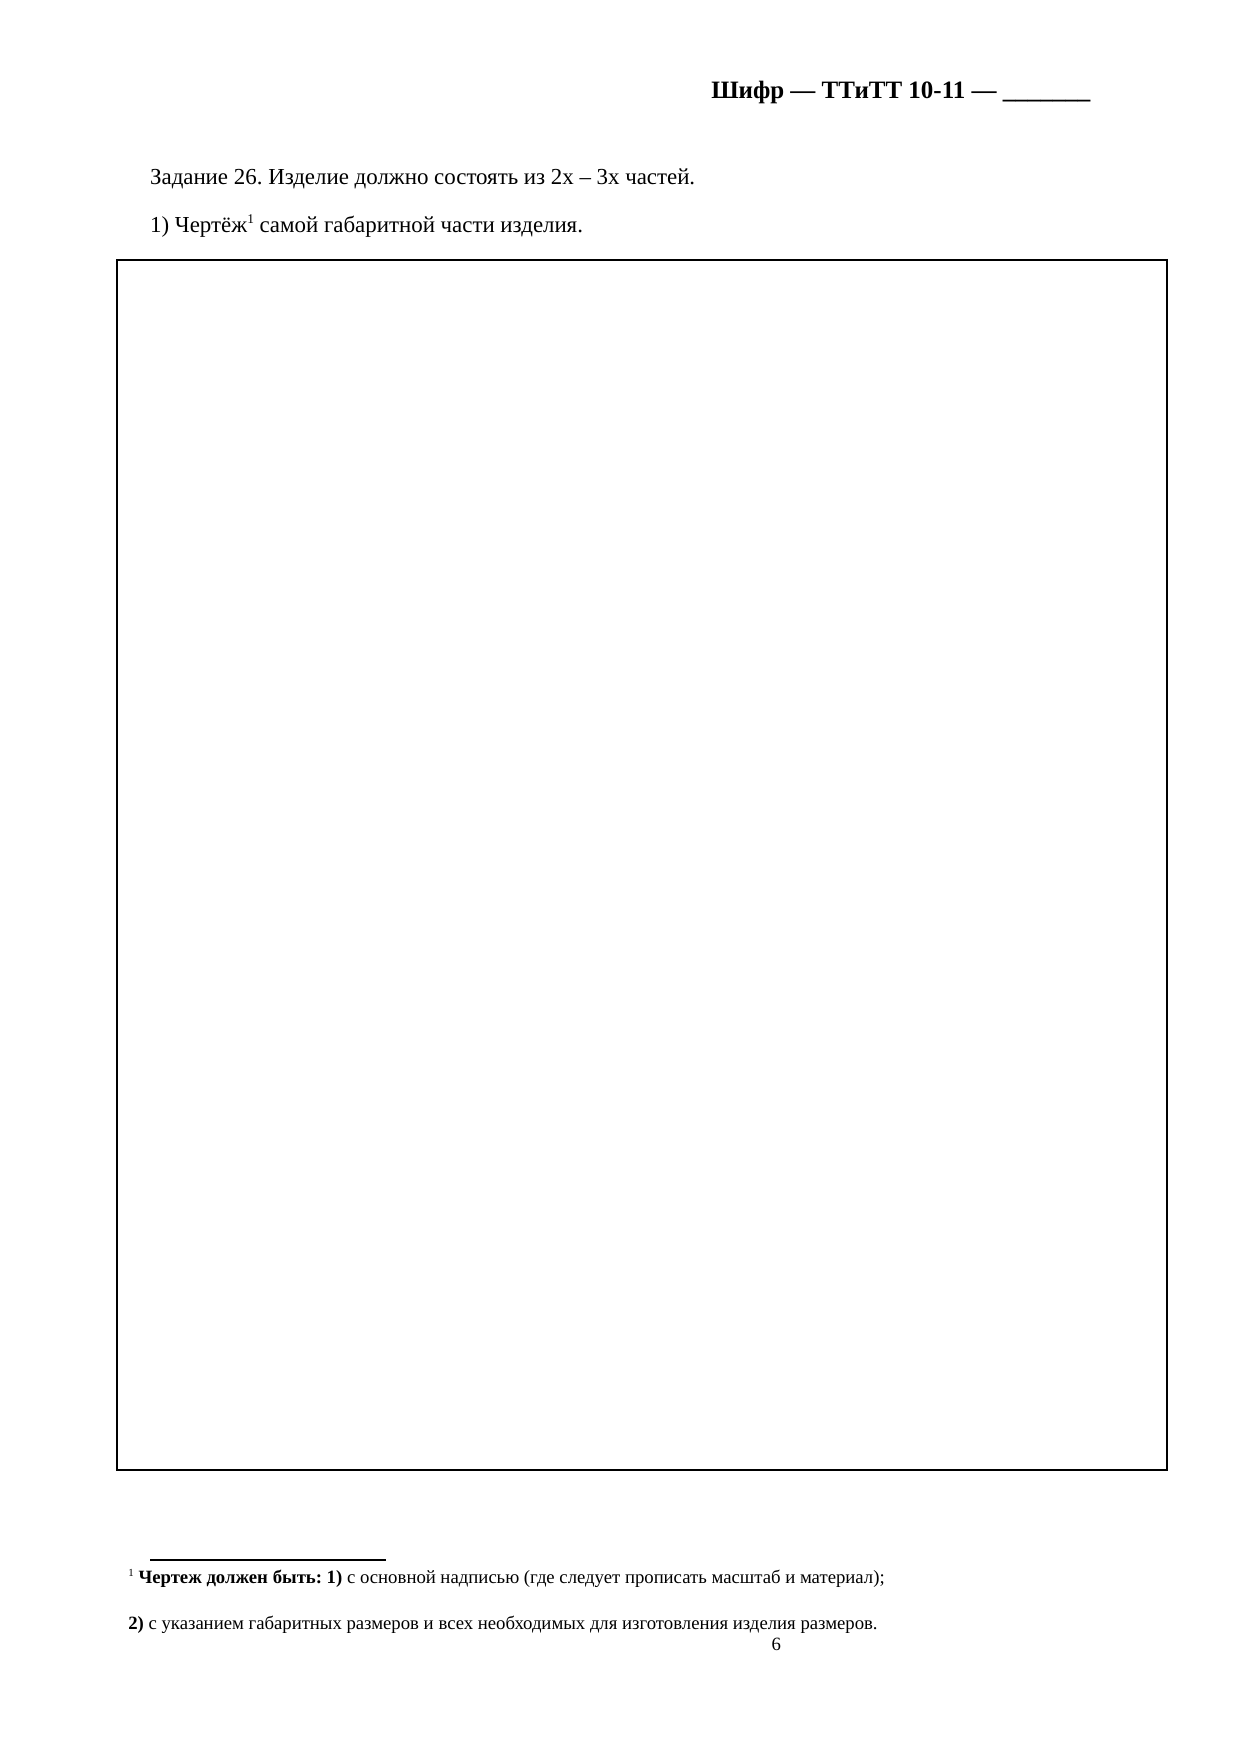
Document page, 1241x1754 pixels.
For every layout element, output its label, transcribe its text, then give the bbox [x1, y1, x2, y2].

text Задание 26. Изделие должно состоять из 2х – 3х частей. [150, 163, 1090, 190]
text 1) Чертёж самой габаритной части изделия. [150, 211, 1090, 237]
